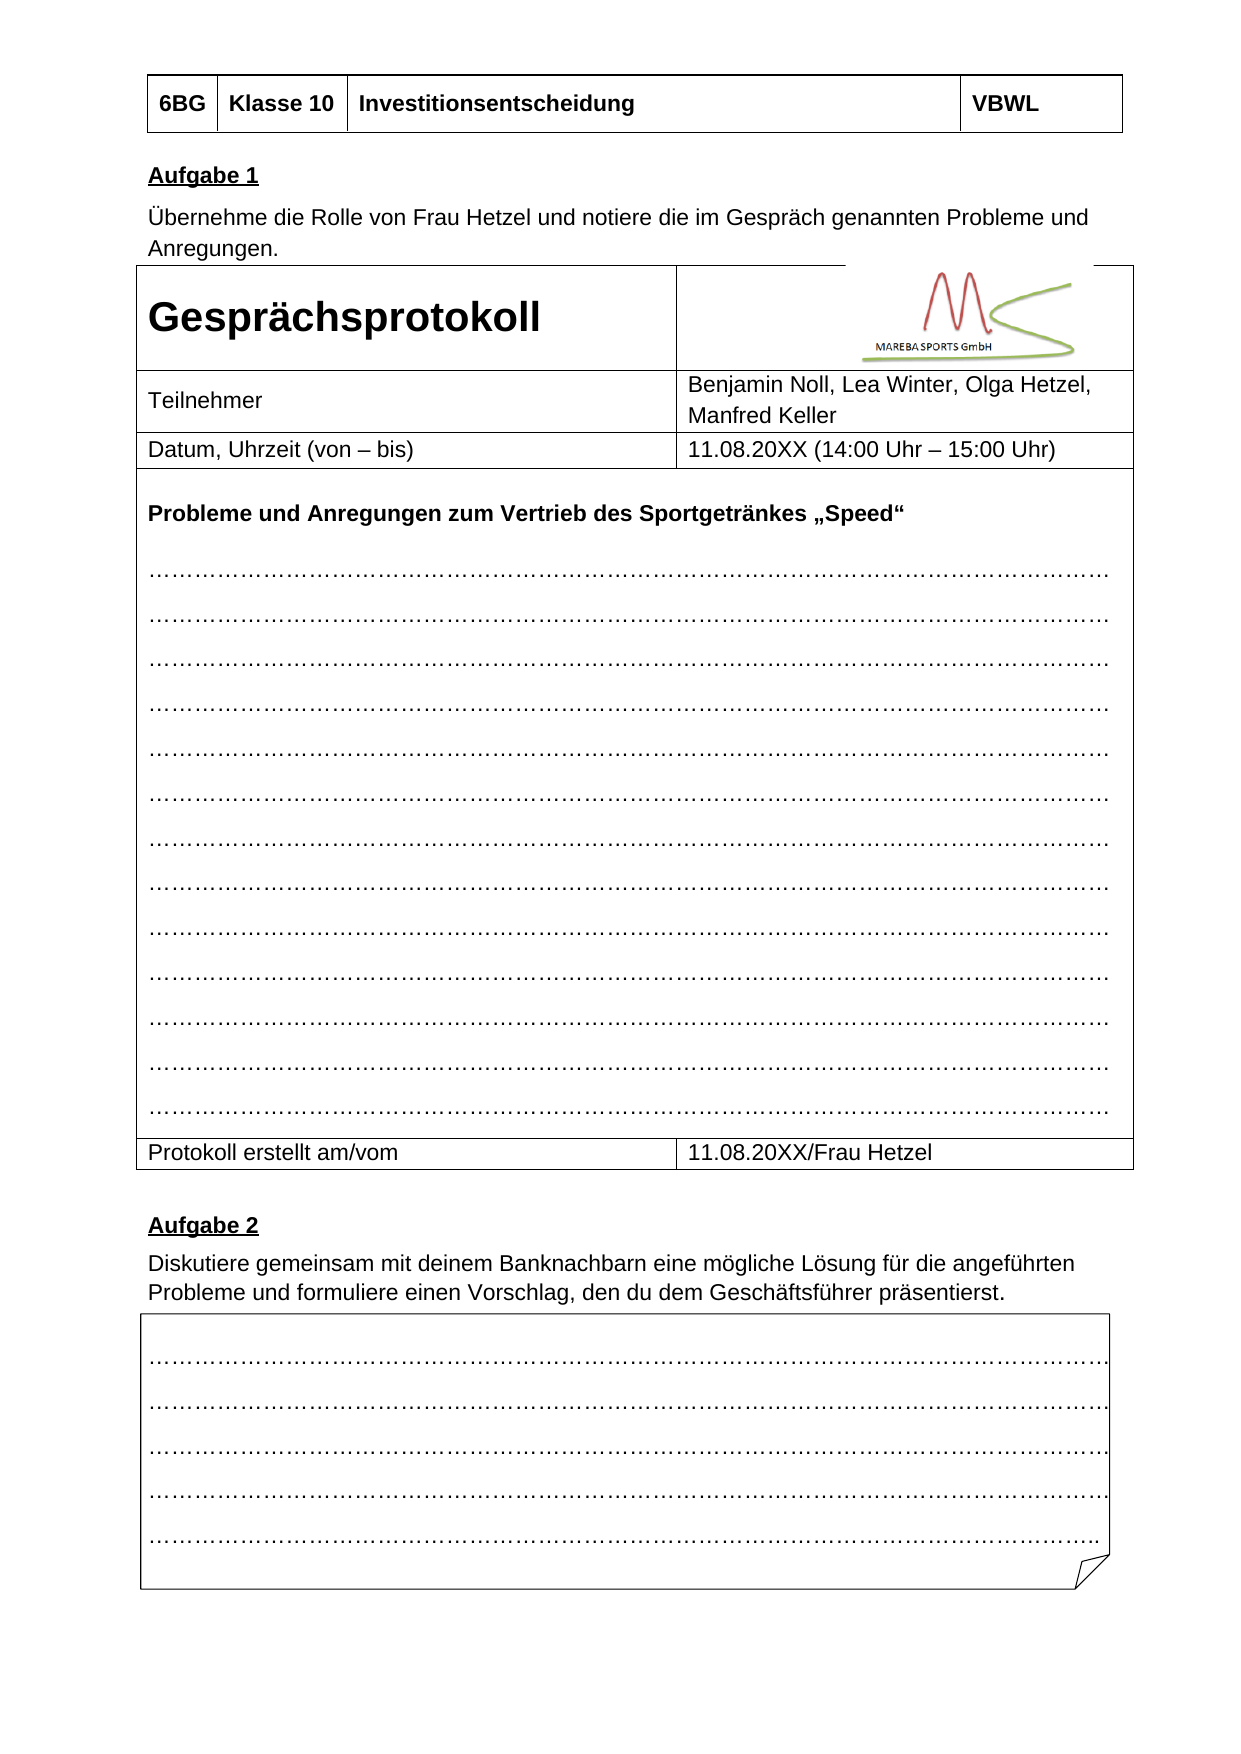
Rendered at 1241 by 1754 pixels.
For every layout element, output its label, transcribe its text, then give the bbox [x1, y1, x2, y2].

table_cell Datum, Uhrzeit (von – bis) [137, 433, 676, 468]
subtitle …………………………………………………………………………………………………………………………………………………………………………………………………………………………………………………………………………………………………………………………………………………………………………………………………………………………………………………………………………………………………………………………………………………………………………….. [148, 1306, 1122, 1549]
text Diskutiere gemeinsam mit deinem Banknachbarn eine mögliche Lösung für die angeführten Probleme und formuliere einen Vorschlag, den du dem Geschäftsführer präsentierst. [148, 1250, 1122, 1306]
text Aufgabe 1 [148, 162, 1122, 188]
table_cell Protokoll erstellt am/vom [137, 1139, 676, 1169]
table_cell Teilnehmer [137, 371, 676, 432]
table_cell 11.08.20XX/Frau Hetzel [677, 1139, 1133, 1169]
table_header Gesprächsprotokoll [137, 266, 676, 370]
picture [843, 265, 1094, 366]
table_cell Benjamin Noll, Lea Winter, Olga Hetzel, Manfred Keller [677, 371, 1133, 432]
table_header [677, 266, 1133, 370]
text Übernehme die Rolle von Frau Hetzel und notiere die im Gespräch genannten Probleme und Anregungen. [148, 204, 1122, 261]
text Aufgabe 2 [148, 1212, 1122, 1238]
table_cell Probleme und Anregungen zum Vertrieb des Sportgetränkes „Speed“ ……………………………………………………………………………………………………………………………………………………………………………………………………………………………………………………………………………………………………………………………………………………………………………………………………………………………………………………………………………………………………………………………………………………………………………………………………………………………………………………………………………………………………………………………………………………………………………………………………………………………………………………………………………………………………………………………………………………………………………………………………………………………………………………………………………………………………………………………………………………………………………………………………………………………………………………………………………………………………………………………………………………………………………………………………………………………………………………………………………………………………………… [137, 469, 1133, 1138]
table_cell 11.08.20XX (14:00 Uhr – 15:00 Uhr) [677, 433, 1133, 468]
